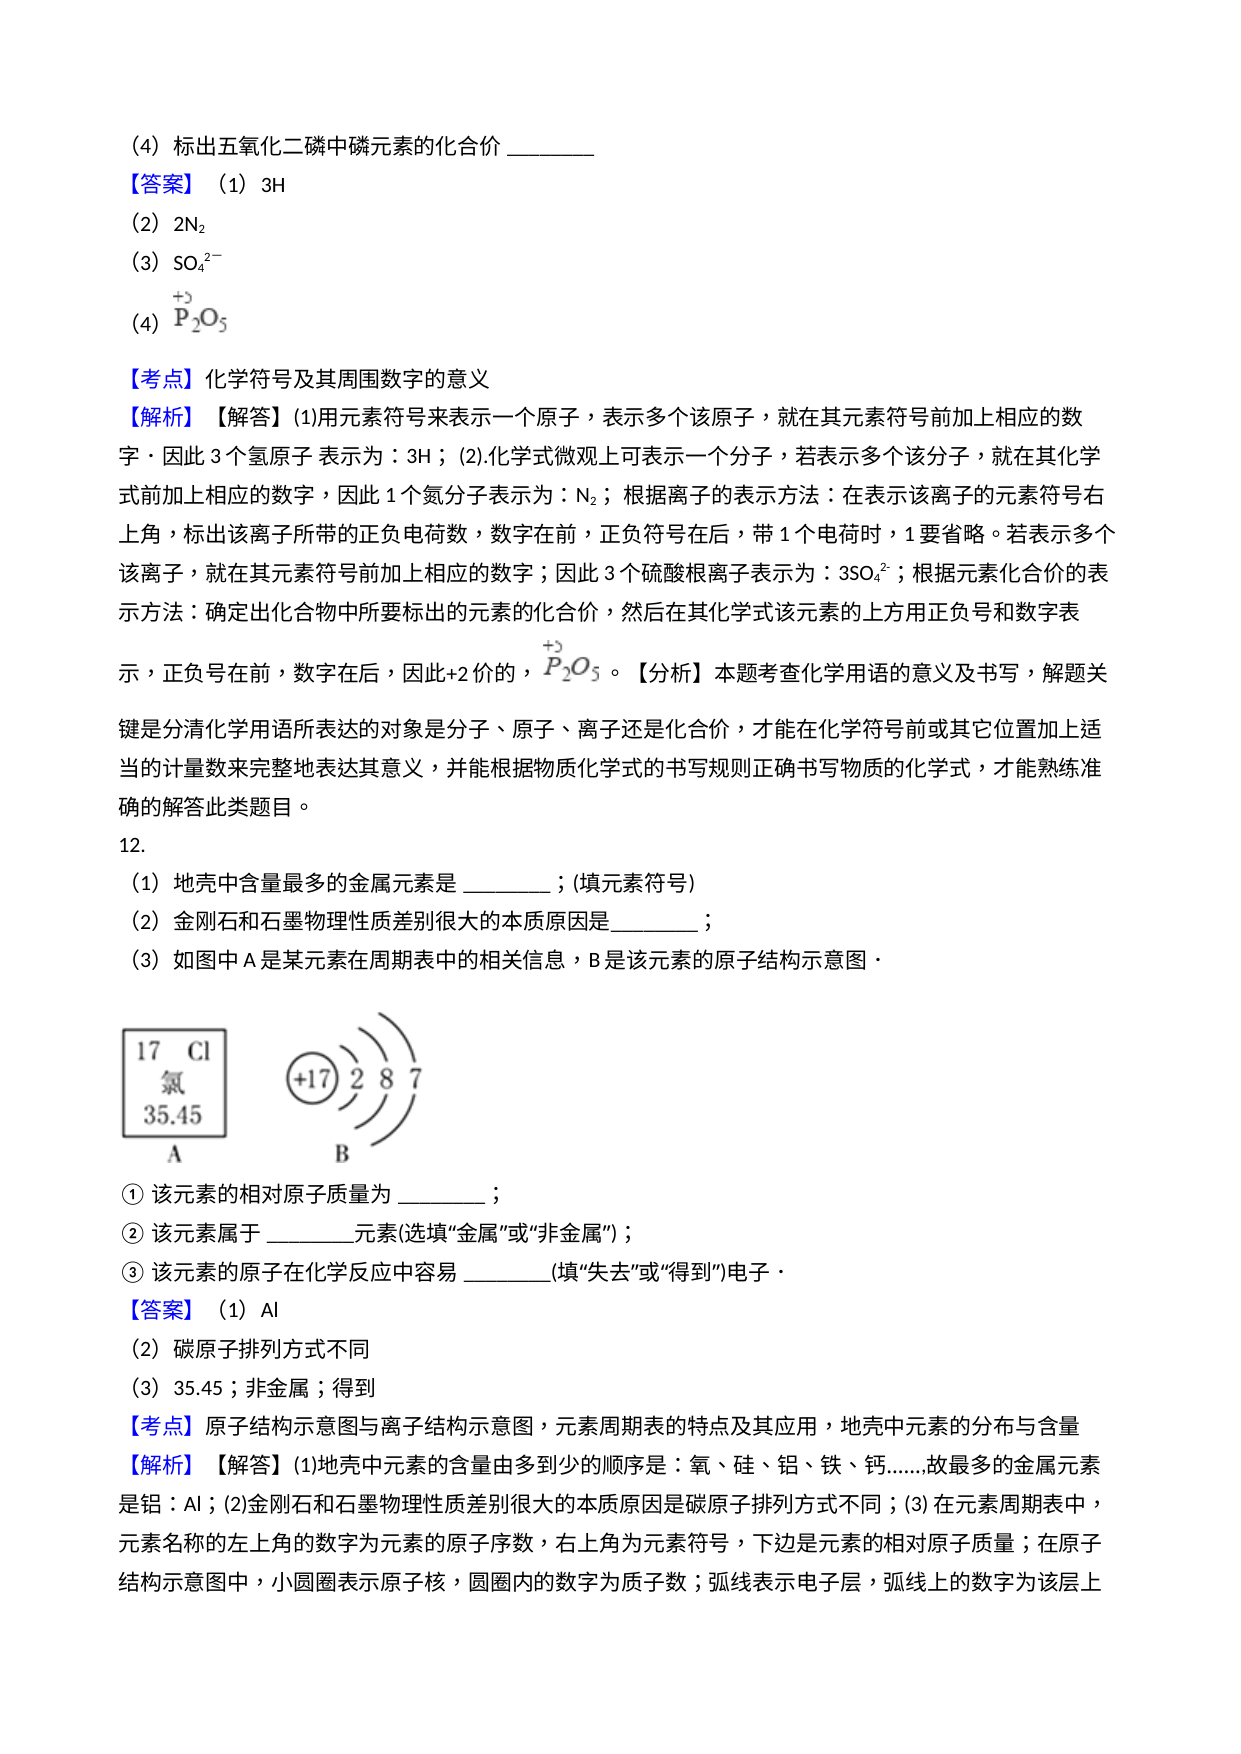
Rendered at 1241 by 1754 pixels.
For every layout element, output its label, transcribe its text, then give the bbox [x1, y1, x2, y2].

text （2）金刚石和石墨物理性质差别很大的本质原因是________； [118, 905, 1122, 937]
text 【解析】【解答】(1)用元素符号来表示一个原子，表示多个该原子，就在其元素符号前加上相应的数字．因此3个氢原子 表示为：3H； (2).化学式微观上可表示一个分子，若表示多个该分子，就在其化学式前加上相应的数字，因此1个氮分子表示为：N2； 根据离子的表示方法：在表示该离子的元素符号右上角，标出该离子所带的正负电荷数，数字在前，正负符号在后，带1个电荷时，1要省略。若表示多个该离子，就在其元素符号前加上相应的数字；因此3个硫酸根离子表示为：3SO42-；根据元素化合价的表示方法：确定出化合物中所要标出的元素的化合价，然后在其化学式该元素的上方用正负号和数字表示，正负号在前，数字在后，因此+2价的， 。【分析】本题考查化学用语的意义及书写，解题关键是分清化学用语所表达的对象是分子、原子、离子还是化合价，才能在化学符号前或其它位置加上适当的计量数来完整地表达其意义，并能根据物质化学式的书写规则正确书写物质的化学式，才能熟练准确的解答此类题目。 [118, 401, 1122, 823]
text 【答案】（1）Al （2）碳原子排列方式不同 （3）35.45；非金属；得到 [118, 1294, 1122, 1404]
text （4）标出五氧化二磷中磷元素的化合价 ________ [118, 129, 1122, 162]
text 【考点】化学符号及其周围数字的意义 [118, 362, 1122, 395]
text 【考点】原子结构示意图与离子结构示意图，元素周期表的特点及其应用，地壳中元素的分布与含量 [118, 1410, 1122, 1442]
text 【答案】（1）3H （2）2N2 （3）SO42－ （4） [118, 168, 1122, 356]
text 12. [118, 829, 1122, 861]
picture [118, 1008, 423, 1163]
picture [543, 640, 599, 683]
picture [173, 291, 228, 334]
text （1）地壳中含量最多的金属元素是 ________；(填元素符号) [118, 866, 1122, 899]
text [118, 1448, 1122, 1598]
text （3）如图中A是某元素在周期表中的相关信息，B是该元素的原子结构示意图． ①该元素的相对原子质量为 ________； ②该元素属于 ________元素(选填“金属”或“非金属”)； ③该元素的原子在化学反应中容易 ________(填“失去”或“得到”)电子． [118, 943, 1122, 1288]
